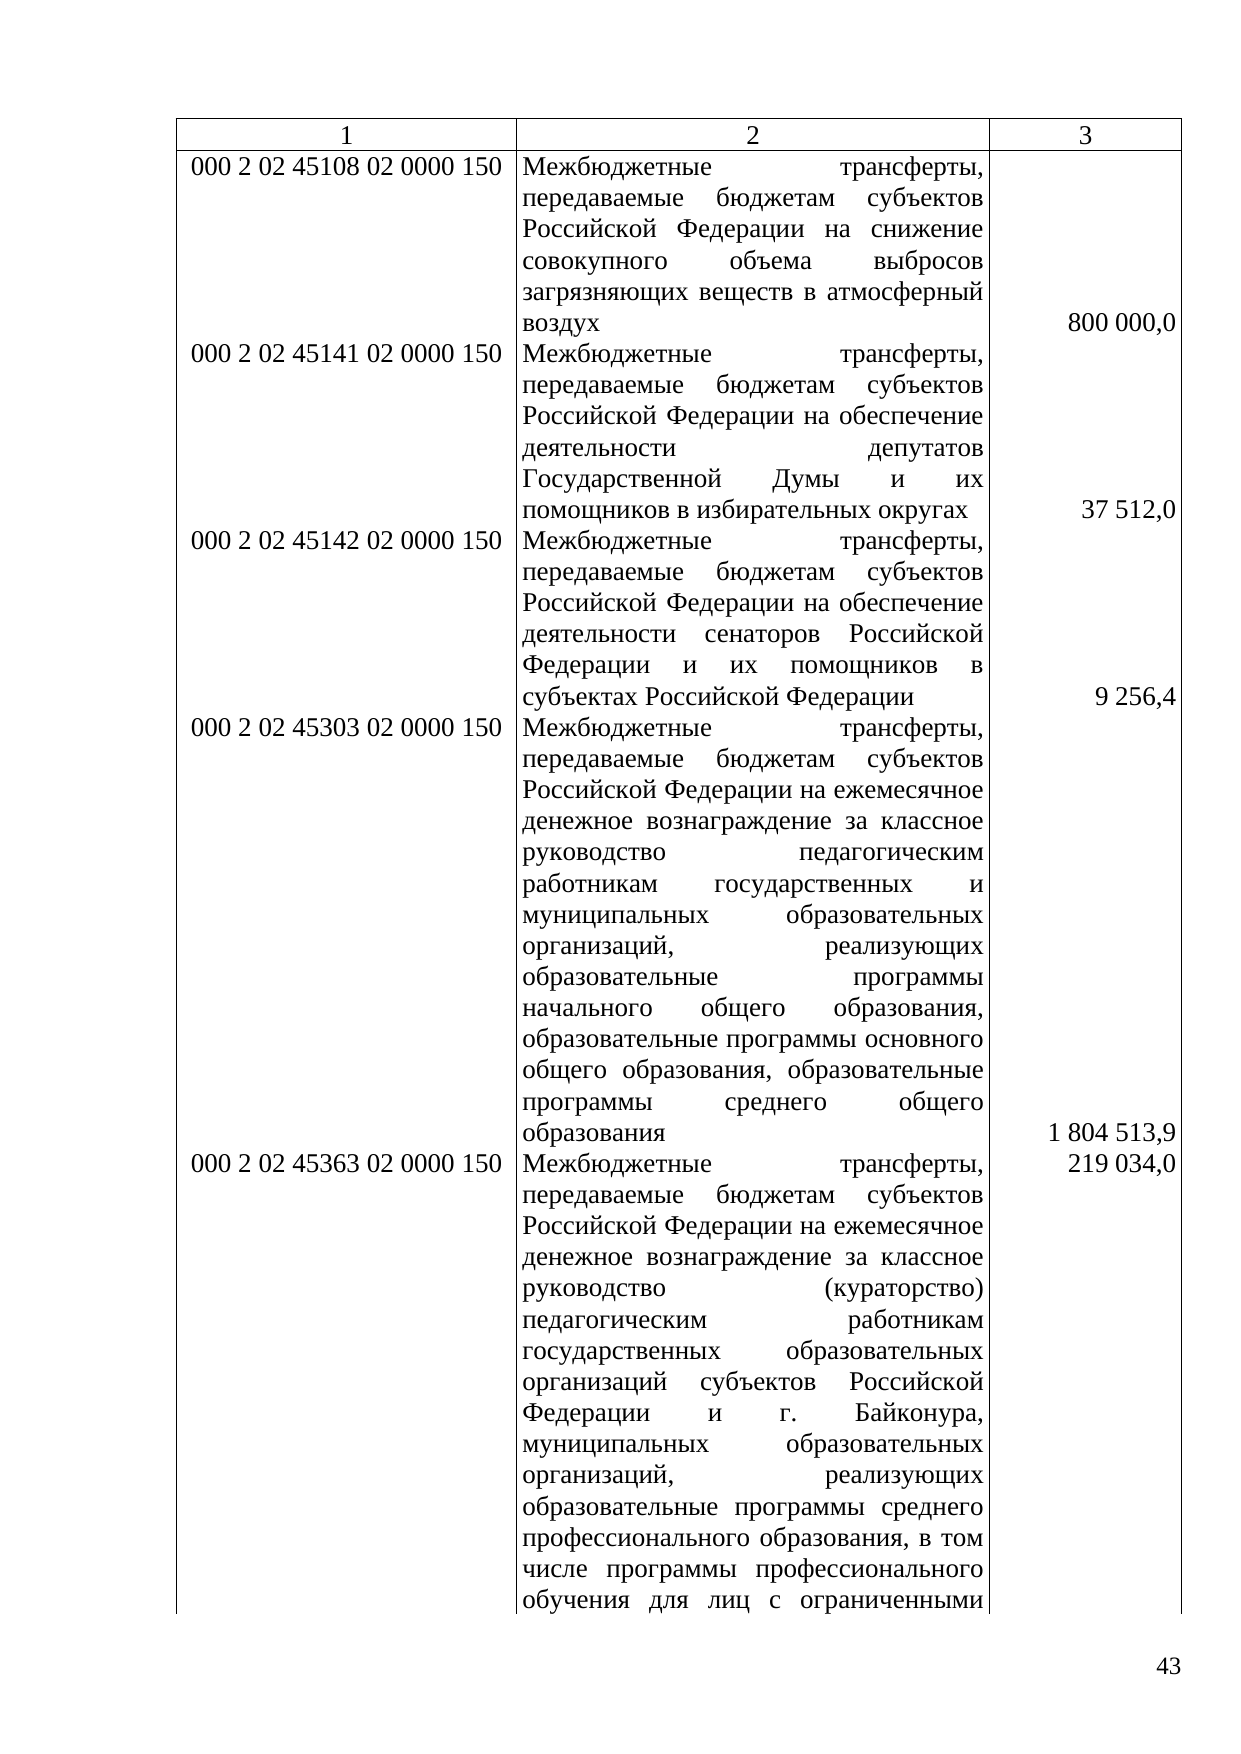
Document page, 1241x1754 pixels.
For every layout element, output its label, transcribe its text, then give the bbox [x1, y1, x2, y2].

table_cell 000 2 02 45303 02 0000 150 [177, 711, 516, 1147]
table_header 2 [517, 119, 989, 150]
table_cell 37 512,0 [990, 337, 1181, 524]
table_cell 000 2 02 45141 02 0000 150 [177, 337, 516, 524]
table_cell 000 2 02 45108 02 0000 150 [177, 151, 516, 337]
table_cell 9 256,4 [990, 524, 1181, 711]
table_cell 800 000,0 [990, 151, 1181, 337]
table_header 1 [177, 119, 516, 150]
table_cell Межбюджетные трансферты, передаваемые бюджетам субъектов Российской Федерации на обеспечение деятельности депутатов Государственной Думы и их помощников в избирательных округах [517, 337, 989, 524]
table_cell 219 034,0 [990, 1147, 1181, 1614]
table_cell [517, 1147, 989, 1614]
table_cell 000 2 02 45142 02 0000 150 [177, 524, 516, 711]
table_cell Межбюджетные трансферты, передаваемые бюджетам субъектов Российской Федерации на снижение совокупного объема выбросов загрязняющих веществ в атмосферный воздух [517, 151, 989, 337]
table_cell 1 804 513,9 [990, 711, 1181, 1147]
table_cell Межбюджетные трансферты, передаваемые бюджетам субъектов Российской Федерации на ежемесячное денежное вознаграждение за классное руководство педагогическим работникам государственных и муниципальных образовательных организаций, реализующих образовательные программы начального общего образования, образовательные программы основного общего образования, образовательные программы среднего общего образования [517, 711, 989, 1147]
table_cell Межбюджетные трансферты, передаваемые бюджетам субъектов Российской Федерации на обеспечение деятельности сенаторов Российской Федерации и их помощников в субъектах Российской Федерации [517, 524, 989, 711]
table_cell 000 2 02 45363 02 0000 150 [177, 1147, 516, 1614]
table_header 3 [990, 119, 1181, 150]
